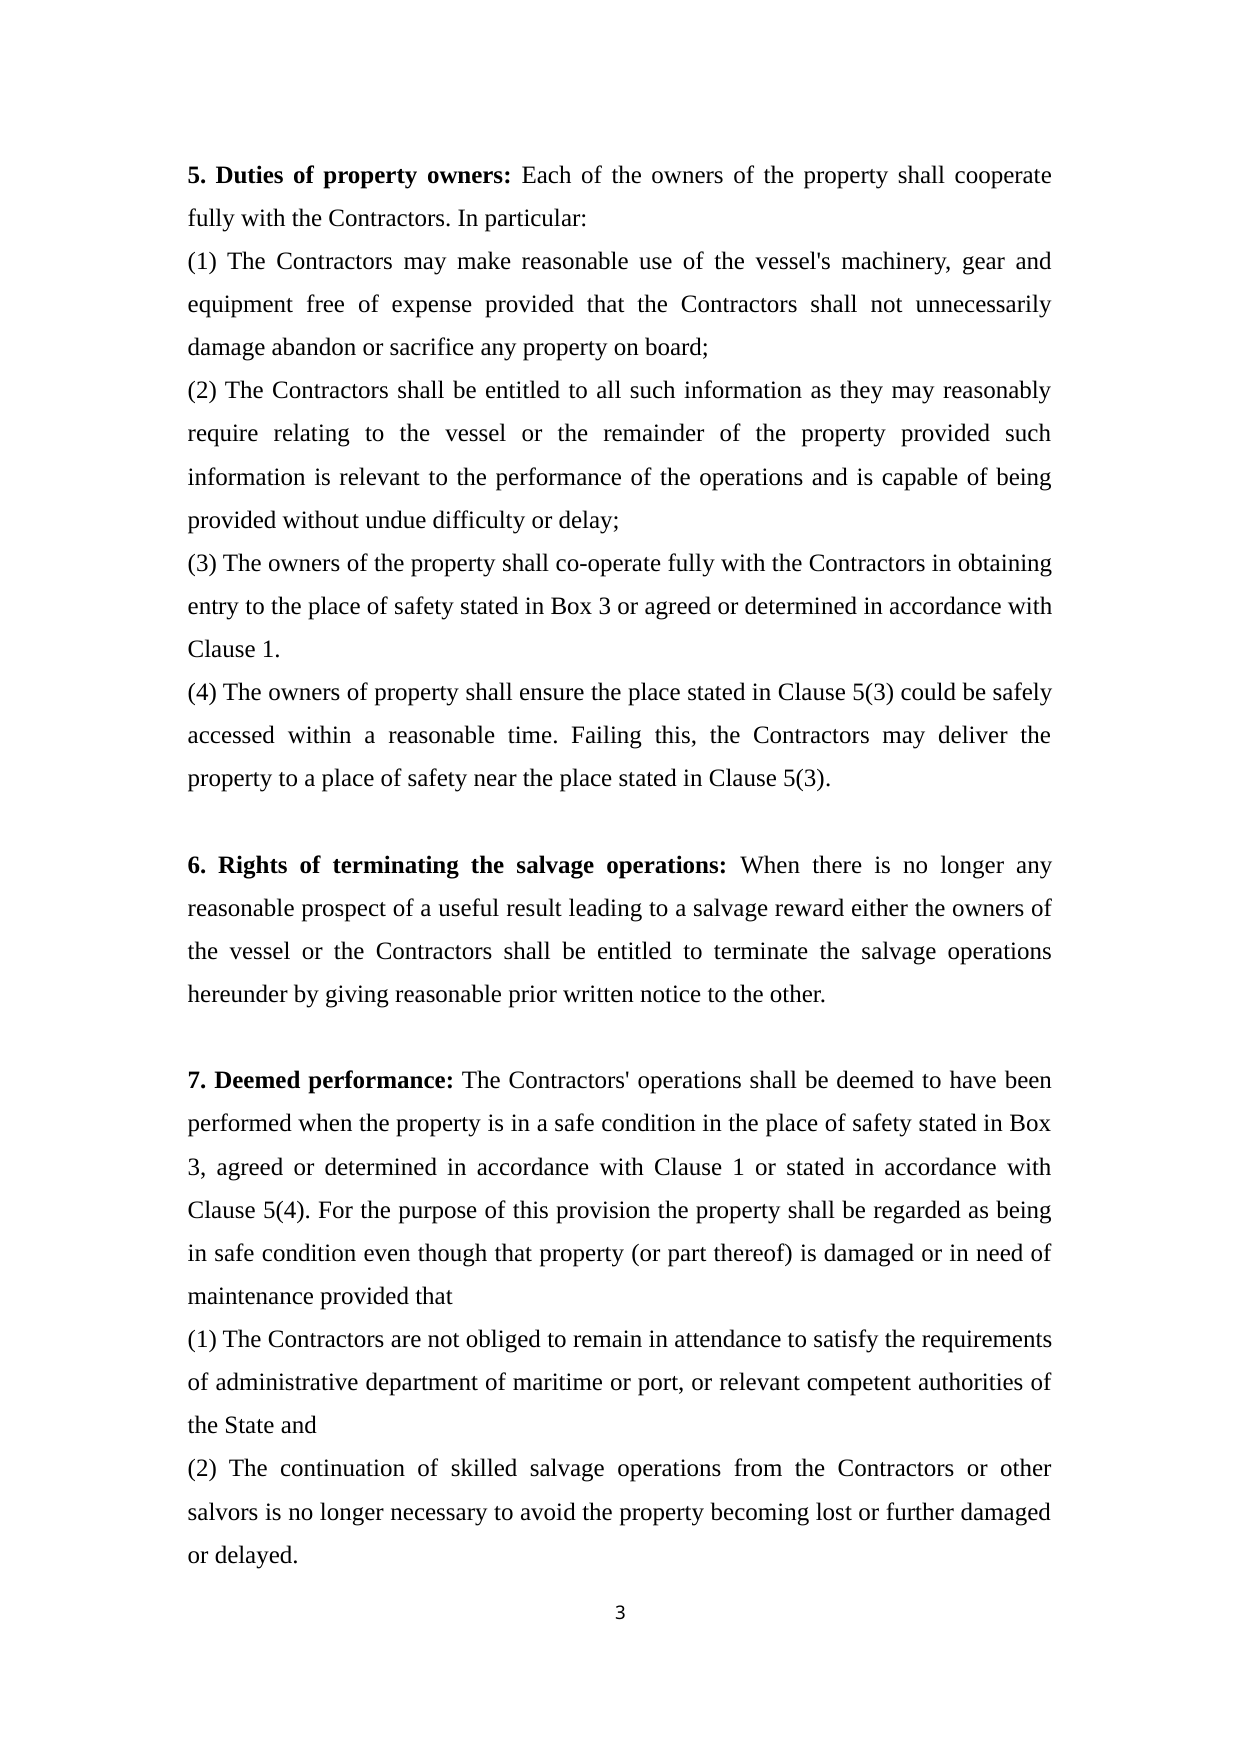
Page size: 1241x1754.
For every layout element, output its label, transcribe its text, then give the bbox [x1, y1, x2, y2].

text (3) The owners of the property shall co-operate fully with the Contractors in obtaining entry to the place of safety stated in Box 3 or agreed or determined in accordance with Clause 1. [187, 548, 1053, 663]
text (1) The Contractors may make reasonable use of the vessel's machinery, gear and equipment free of expense provided that the Contractors shall not unnecessarily damage abandon or sacrifice any property on board; [187, 246, 1053, 361]
text (2) The continuation of skilled salvage operations from the Contractors or other salvors is no longer necessary to avoid the property becoming lost or further damaged or delayed. [187, 1453, 1053, 1568]
text (2) The Contractors shall be entitled to all such information as they may reasonably require relating to the vessel or the remainder of the property provided such information is relevant to the performance of the operations and is capable of being provided without undue difficulty or delay; [187, 375, 1053, 533]
text (1) The Contractors are not obliged to remain in attendance to satisfy the requirements of administrative department of maritime or port, or relevant competent authorities of the State and [187, 1324, 1053, 1439]
text 7. Deemed performance: The Contractors' operations shall be deemed to have been performed when the property is in a safe condition in the place of safety stated in Box 3, agreed or determined in accordance with Clause 1 or stated in accordance with Clause 5(4). For the purpose of this provision the property shall be regarded as being in safe condition even though that property (or part thereof) is damaged or in need of maintenance provided that [187, 1065, 1053, 1310]
text 5. Duties of property owners: Each of the owners of the property shall cooperate fully with the Contractors. In particular: [187, 160, 1053, 232]
text (4) The owners of property shall ensure the place stated in Clause 5(3) could be safely accessed within a reasonable time. Failing this, the Contractors may deliver the property to a place of safety near the place stated in Clause 5(3). [187, 677, 1053, 792]
text 6. Rights of terminating the salvage operations: When there is no longer any reasonable prospect of a useful result leading to a salvage reward either the owners of the vessel or the Contractors shall be entitled to terminate the salvage operations hereunder by giving reasonable prior written notice to the other. [187, 850, 1053, 1008]
